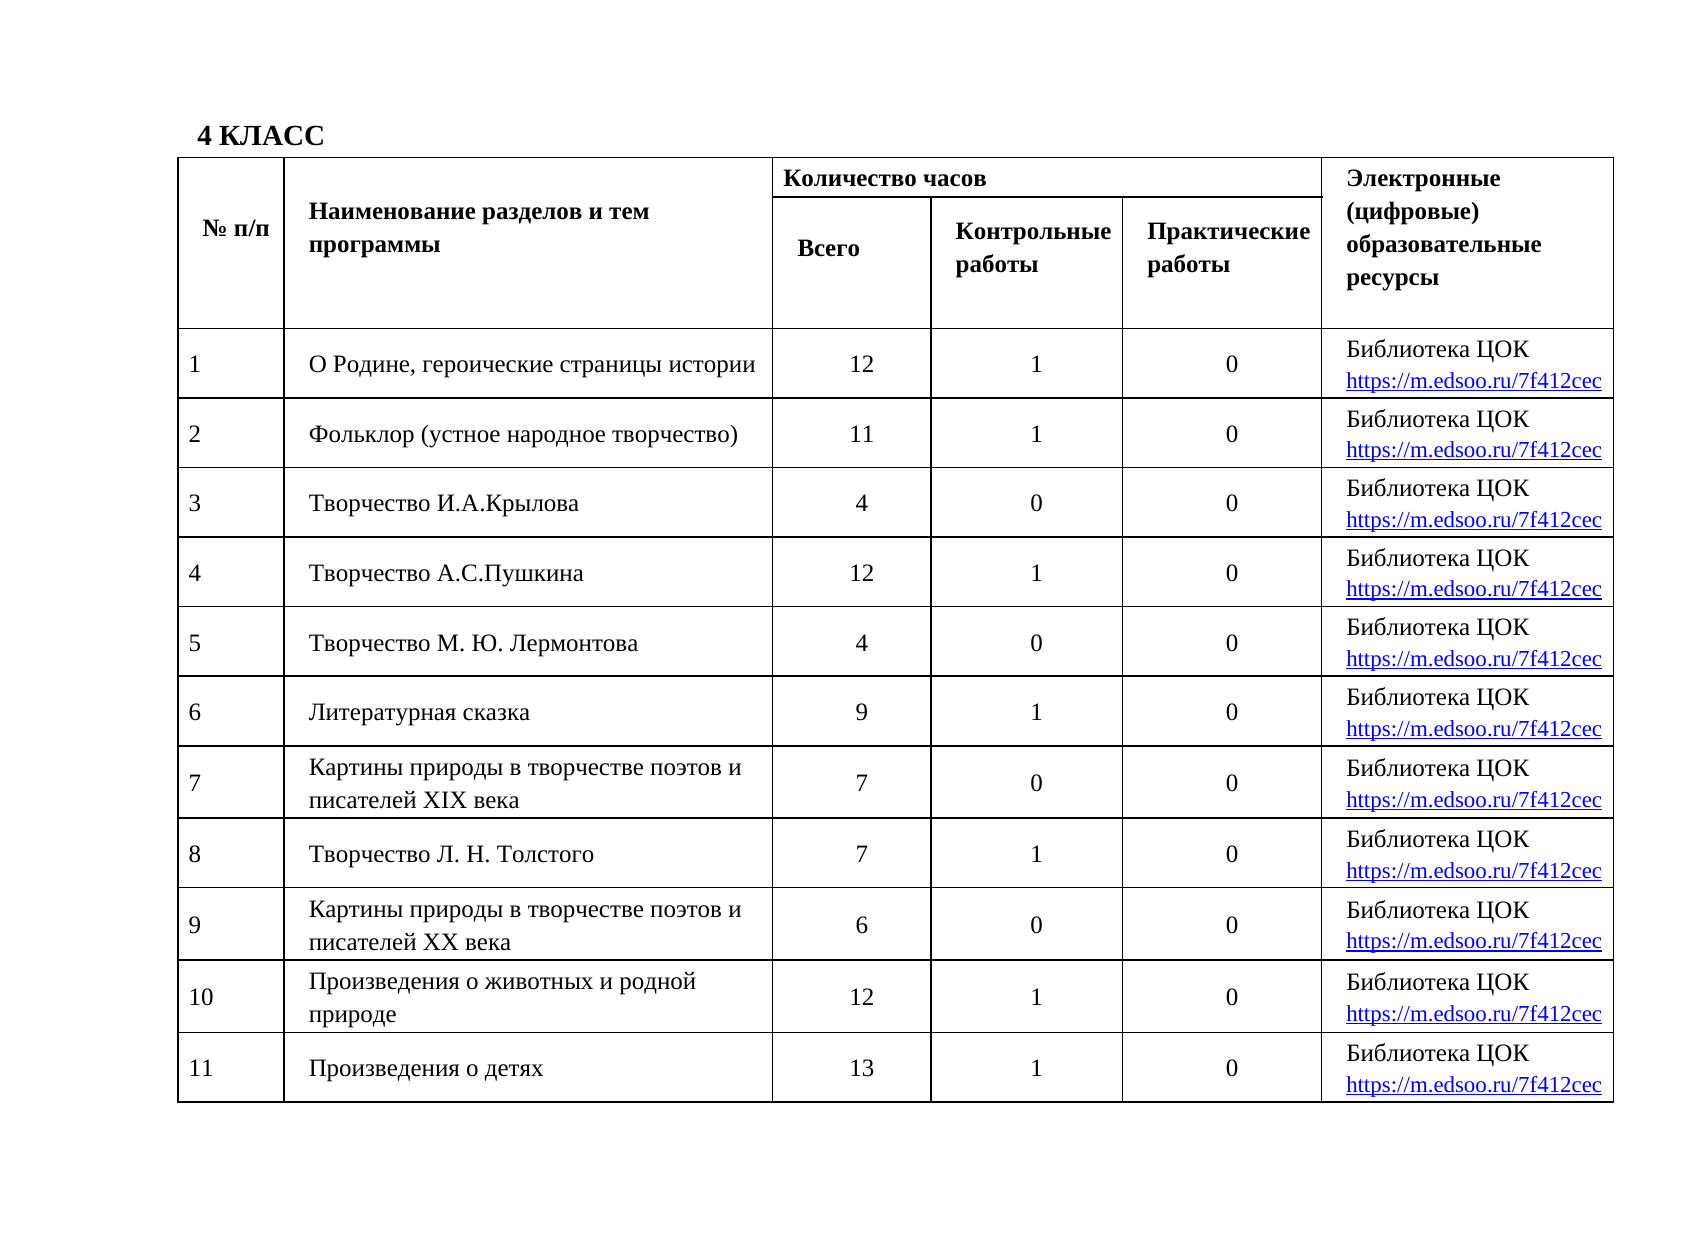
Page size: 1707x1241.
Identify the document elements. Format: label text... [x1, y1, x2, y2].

table_cell 1 [932, 677, 1122, 745]
table_cell 0 [932, 888, 1122, 959]
table_cell 6 [179, 677, 283, 745]
table_cell Библиотека ЦОК https://m.edsoo.ru/7f412cec [1322, 607, 1613, 675]
table_header № п/п [179, 158, 283, 327]
table_header Количество часов [773, 158, 1321, 196]
table_cell 4 [773, 607, 930, 675]
table_cell 5 [179, 607, 283, 675]
table_cell 0 [1123, 607, 1321, 675]
table_cell 0 [932, 607, 1122, 675]
table_cell Библиотека ЦОК https://m.edsoo.ru/7f412cec [1322, 468, 1613, 536]
table_cell Библиотека ЦОК https://m.edsoo.ru/7f412cec [1322, 888, 1613, 959]
table_cell Библиотека ЦОК https://m.edsoo.ru/7f412cec [1322, 819, 1613, 887]
table_cell 1 [932, 819, 1122, 887]
table_cell Произведения о животных и родной природе [285, 961, 772, 1032]
table_cell 4 [773, 468, 930, 536]
table_cell 12 [773, 538, 930, 606]
table_cell Произведения о детях [285, 1033, 772, 1101]
table_cell 3 [179, 468, 283, 536]
table_header Наименование разделов и тем программы [285, 158, 772, 327]
table_cell Картины природы в творчестве поэтов и писателей XX века [285, 888, 772, 959]
table_cell 11 [773, 399, 930, 467]
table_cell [1322, 961, 1613, 1032]
table_cell 6 [773, 888, 930, 959]
table_cell 9 [773, 677, 930, 745]
table_cell Литературная сказка [285, 677, 772, 745]
table_cell 8 [179, 819, 283, 887]
table_cell 0 [932, 747, 1122, 817]
table_cell 0 [1123, 1033, 1321, 1101]
table_cell 0 [1123, 888, 1321, 959]
table_cell 0 [1123, 961, 1321, 1032]
table_cell 0 [1123, 468, 1321, 536]
table_cell Всего [773, 198, 930, 327]
table_cell 13 [773, 1033, 930, 1101]
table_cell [1322, 1033, 1613, 1101]
text 4 КЛАСС [190, 118, 1618, 152]
table_cell 1 [932, 329, 1122, 397]
table_cell Библиотека ЦОК https://m.edsoo.ru/7f412cec [1322, 538, 1613, 606]
table_cell 0 [1123, 677, 1321, 745]
table_cell 1 [932, 1033, 1122, 1101]
table_cell О Родине, героические страницы истории [285, 329, 772, 397]
table_cell 12 [773, 961, 930, 1032]
table_cell 1 [932, 399, 1122, 467]
table_cell Библиотека ЦОК https://m.edsoo.ru/7f412cec [1322, 399, 1613, 467]
table_cell Творчество А.С.Пушкина [285, 538, 772, 606]
table_cell 4 [179, 538, 283, 606]
table_cell Практические работы [1123, 198, 1321, 327]
table_cell Библиотека ЦОК https://m.edsoo.ru/7f412cec [1322, 747, 1613, 817]
table_cell Творчество Л. Н. Толстого [285, 819, 772, 887]
table_cell Контрольные работы [932, 198, 1122, 327]
table_cell Картины природы в творчестве поэтов и писателей ХIХ века [285, 747, 772, 817]
table_cell 1 [932, 538, 1122, 606]
table_cell Фольклор (устное народное творчество) [285, 399, 772, 467]
table_cell 0 [1123, 819, 1321, 887]
table_cell 7 [773, 819, 930, 887]
table_cell 7 [773, 747, 930, 817]
table_cell 12 [773, 329, 930, 397]
table_cell 0 [1123, 747, 1321, 817]
table_cell Библиотека ЦОК https://m.edsoo.ru/7f412cec [1322, 329, 1613, 397]
table_header Электронные (цифровые) образовательные ресурсы [1322, 158, 1613, 327]
table_cell 1 [179, 329, 283, 397]
table_cell Библиотека ЦОК https://m.edsoo.ru/7f412cec [1322, 677, 1613, 745]
table_cell 9 [179, 888, 283, 959]
table_cell 0 [1123, 399, 1321, 467]
table_cell 0 [1123, 329, 1321, 397]
table_cell 0 [1123, 538, 1321, 606]
table_cell 2 [179, 399, 283, 467]
table_cell 10 [179, 961, 283, 1032]
table_cell Творчество И.А.Крылова [285, 468, 772, 536]
table_cell 1 [932, 961, 1122, 1032]
table_cell 7 [179, 747, 283, 817]
table_cell Творчество М. Ю. Лермонтова [285, 607, 772, 675]
table_cell 11 [179, 1033, 283, 1101]
table_cell 0 [932, 468, 1122, 536]
